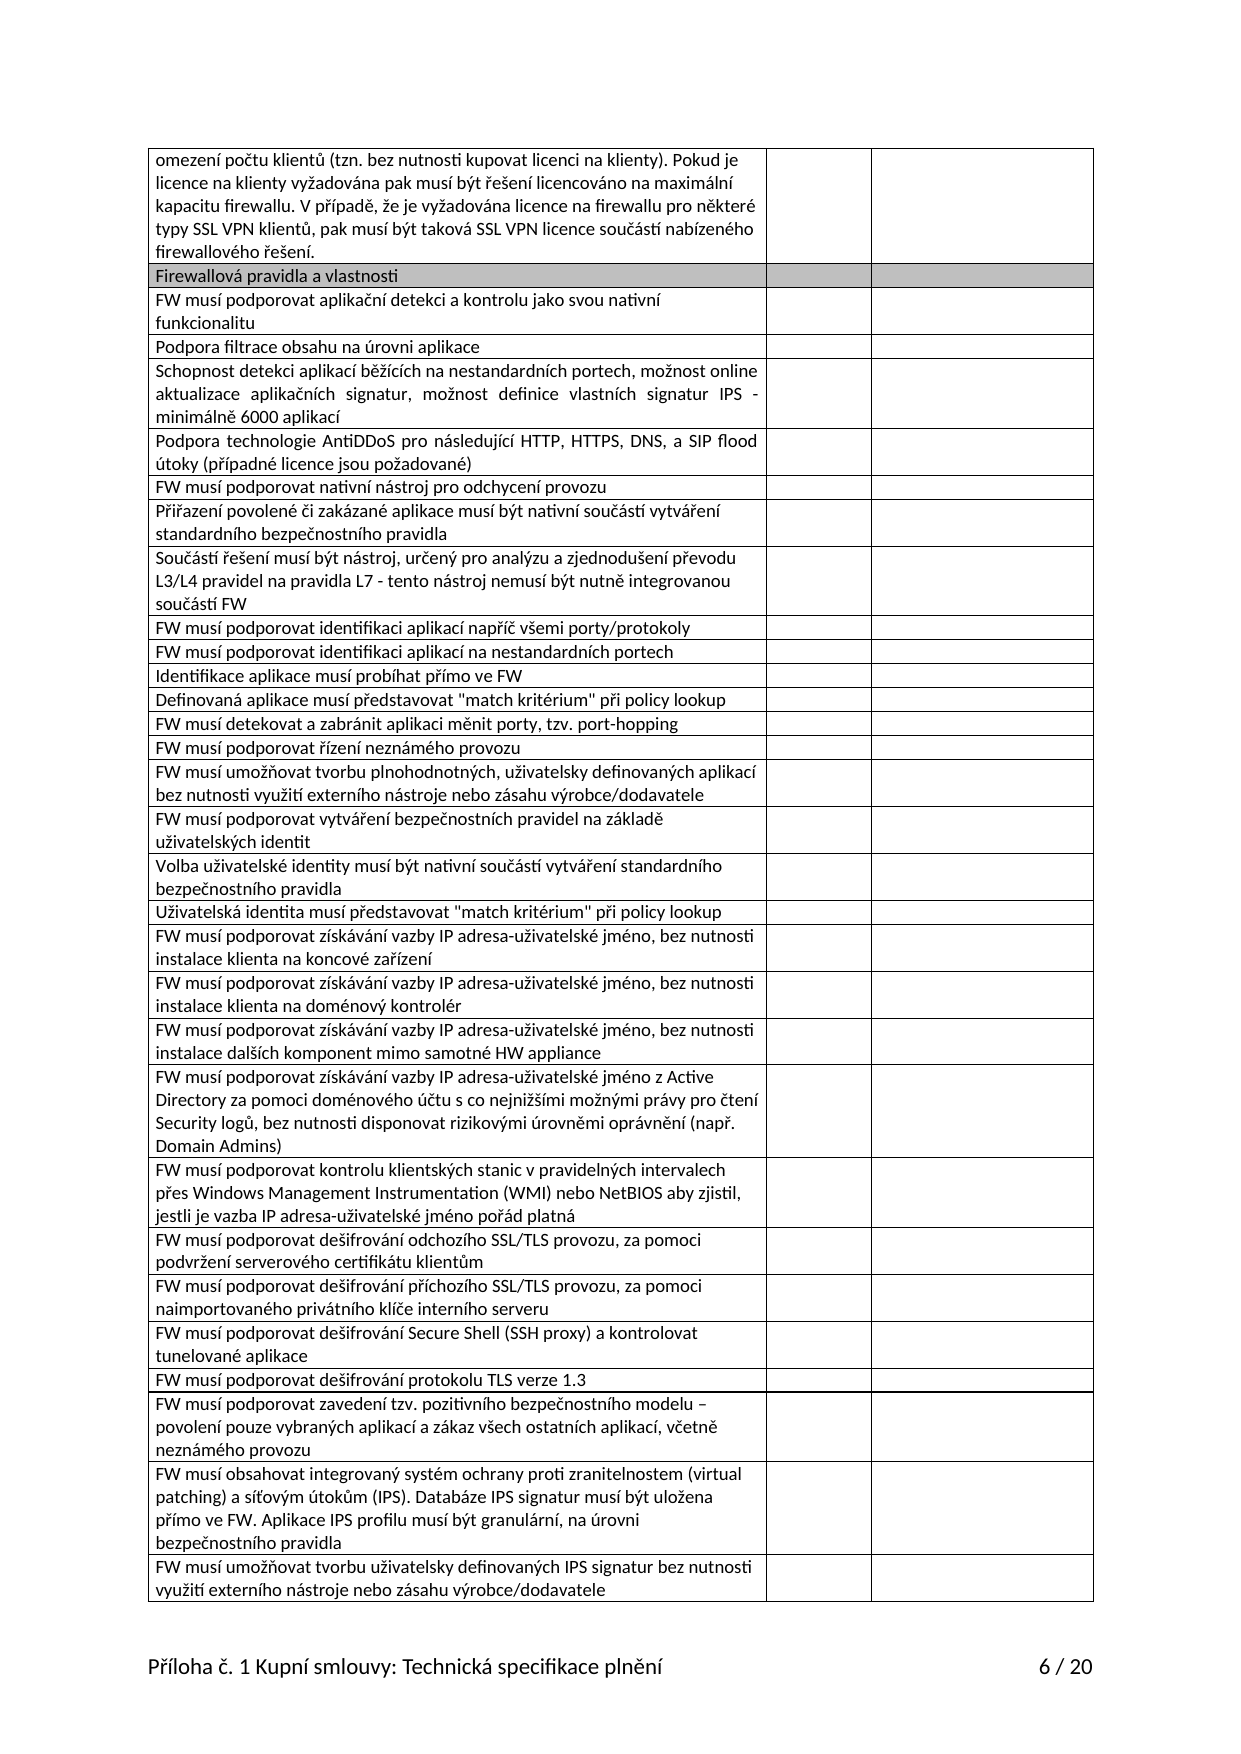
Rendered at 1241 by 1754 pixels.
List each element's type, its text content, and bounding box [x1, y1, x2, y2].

table_cell [767, 1228, 871, 1274]
table_cell FW musí umožňovat tvorbu uživatelsky definovaných IPS signatur bez nutnosti využití externího nástroje nebo zásahu výrobce/dodavatele [149, 1555, 766, 1601]
table_cell FW musí podporovat nativní nástroj pro odchycení provozu [149, 476, 766, 499]
table_cell [767, 264, 871, 287]
table_cell [872, 547, 1093, 615]
table_cell [767, 476, 871, 499]
table_cell [872, 925, 1093, 971]
table_cell [767, 1369, 871, 1391]
table_cell FW musí podporovat získávání vazby IP adresa-uživatelské jméno, bez nutnosti instalace dalších komponent mimo samotné HW appliance [149, 1019, 766, 1064]
table_cell [872, 760, 1093, 806]
table_cell [767, 640, 871, 663]
table_cell [767, 1462, 871, 1554]
table_cell FW musí podporovat dešifrování příchozího SSL/TLS provozu, za pomoci naimportovaného privátního klíče interního serveru [149, 1275, 766, 1321]
table_cell FW musí podporovat získávání vazby IP adresa-uživatelské jméno, bez nutnosti instalace klienta na koncové zařízení [149, 925, 766, 971]
table_cell [872, 1228, 1093, 1274]
table_cell [872, 854, 1093, 900]
table_cell Přiřazení povolené či zakázané aplikace musí být nativní součástí vytváření standardního bezpečnostního pravidla [149, 500, 766, 546]
table_cell [872, 288, 1093, 334]
table_cell FW musí podporovat získávání vazby IP adresa-uživatelské jméno, bez nutnosti instalace klienta na doménový kontrolér [149, 972, 766, 1017]
table_cell FW musí podporovat získávání vazby IP adresa-uživatelské jméno z Active Directory za pomoci doménového účtu s co nejnižšími možnými právy pro čtení Security logů, bez nutnosti disponovat rizikovými úrovněmi oprávnění (např. Domain Admins) [149, 1065, 766, 1157]
table_cell [872, 359, 1093, 428]
table_cell [767, 500, 871, 546]
table_cell [767, 854, 871, 900]
table_cell FW musí obsahovat integrovaný systém ochrany proti zranitelnostem (virtual patching) a síťovým útokům (IPS). Databáze IPS signatur musí být uložena přímo ve FW. Aplikace IPS profilu musí být granulární, na úrovni bezpečnostního pravidla [149, 1462, 766, 1554]
table_cell FW musí podporovat řízení neznámého provozu [149, 736, 766, 759]
table_cell [767, 429, 871, 475]
table_cell [872, 972, 1093, 1017]
table_cell [872, 476, 1093, 499]
table_cell [767, 664, 871, 687]
table_cell [767, 1393, 871, 1461]
table_cell [872, 1393, 1093, 1461]
table_cell [767, 712, 871, 735]
table_cell [767, 925, 871, 971]
table_cell Definovaná aplikace musí představovat "match kritérium" při policy lookup [149, 688, 766, 711]
table_cell [872, 1019, 1093, 1064]
table_cell [872, 1158, 1093, 1227]
table_cell [767, 1275, 871, 1321]
table_cell [767, 807, 871, 853]
table_cell FW musí podporovat vytváření bezpečnostních pravidel na základě uživatelských identit [149, 807, 766, 853]
table_cell FW musí podporovat identifikaci aplikací napříč všemi porty/protokoly [149, 616, 766, 639]
table_cell [872, 1275, 1093, 1321]
table_cell Podpora filtrace obsahu na úrovni aplikace [149, 335, 766, 358]
table_cell [872, 640, 1093, 663]
table_cell [767, 972, 871, 1017]
table_cell [767, 688, 871, 711]
table_cell [872, 1065, 1093, 1157]
table_cell [872, 335, 1093, 358]
table_cell [872, 500, 1093, 546]
table_cell [767, 149, 871, 263]
table_cell FW musí podporovat zavedení tzv. pozitivního bezpečnostního modelu – povolení pouze vybraných aplikací a zákaz všech ostatních aplikací, včetně neznámého provozu [149, 1393, 766, 1461]
table_cell [767, 901, 871, 924]
table_cell [767, 1065, 871, 1157]
table_cell [872, 736, 1093, 759]
table_cell FW musí detekovat a zabránit aplikaci měnit porty, tzv. port-hopping [149, 712, 766, 735]
table_cell [767, 547, 871, 615]
table_cell [767, 1322, 871, 1367]
table_cell Volba uživatelské identity musí být nativní součástí vytváření standardního bezpečnostního pravidla [149, 854, 766, 900]
table_cell Uživatelská identita musí představovat "match kritérium" při policy lookup [149, 901, 766, 924]
table_cell [767, 288, 871, 334]
table_cell [872, 429, 1093, 475]
table_cell [767, 760, 871, 806]
table_cell [872, 1555, 1093, 1601]
table_cell FW musí podporovat dešifrování protokolu TLS verze 1.3 [149, 1369, 766, 1391]
table_cell [767, 1019, 871, 1064]
table_cell Firewallová pravidla a vlastnosti [149, 264, 766, 287]
table_cell FW musí podporovat dešifrování Secure Shell (SSH proxy) a kontrolovat tunelované aplikace [149, 1322, 766, 1367]
table_cell [872, 1369, 1093, 1391]
table_cell [872, 712, 1093, 735]
table_cell [767, 335, 871, 358]
table_cell Schopnost detekci aplikací běžících na nestandardních portech, možnost online aktualizace aplikačních signatur, možnost definice vlastních signatur IPS - minimálně 6000 aplikací [149, 359, 766, 428]
table_cell [767, 1555, 871, 1601]
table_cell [149, 149, 766, 263]
table_cell [872, 688, 1093, 711]
table_cell [767, 616, 871, 639]
table_cell FW musí podporovat aplikační detekci a kontrolu jako svou nativní funkcionalitu [149, 288, 766, 334]
table_cell [767, 1158, 871, 1227]
table_cell [872, 1462, 1093, 1554]
table_cell Podpora technologie AntiDDoS pro následující HTTP, HTTPS, DNS, a SIP flood útoky (případné licence jsou požadované) [149, 429, 766, 475]
table_cell [872, 149, 1093, 263]
table_cell [767, 736, 871, 759]
table_cell [872, 807, 1093, 853]
table_cell [872, 664, 1093, 687]
table_cell [872, 616, 1093, 639]
table_cell FW musí podporovat dešifrování odchozího SSL/TLS provozu, za pomoci podvržení serverového certifikátu klientům [149, 1228, 766, 1274]
table_cell [872, 264, 1093, 287]
table_cell [767, 359, 871, 428]
table_cell [872, 1322, 1093, 1367]
table_cell Součástí řešení musí být nástroj, určený pro analýzu a zjednodušení převodu L3/L4 pravidel na pravidla L7 - tento nástroj nemusí být nutně integrovanou součástí FW [149, 547, 766, 615]
table_cell [872, 901, 1093, 924]
table_cell FW musí umožňovat tvorbu plnohodnotných, uživatelsky definovaných aplikací bez nutnosti využití externího nástroje nebo zásahu výrobce/dodavatele [149, 760, 766, 806]
table_cell FW musí podporovat kontrolu klientských stanic v pravidelných intervalech přes Windows Management Instrumentation (WMI) nebo NetBIOS aby zjistil, jestli je vazba IP adresa-uživatelské jméno pořád platná [149, 1158, 766, 1227]
table_cell Identifikace aplikace musí probíhat přímo ve FW [149, 664, 766, 687]
table_cell FW musí podporovat identifikaci aplikací na nestandardních portech [149, 640, 766, 663]
